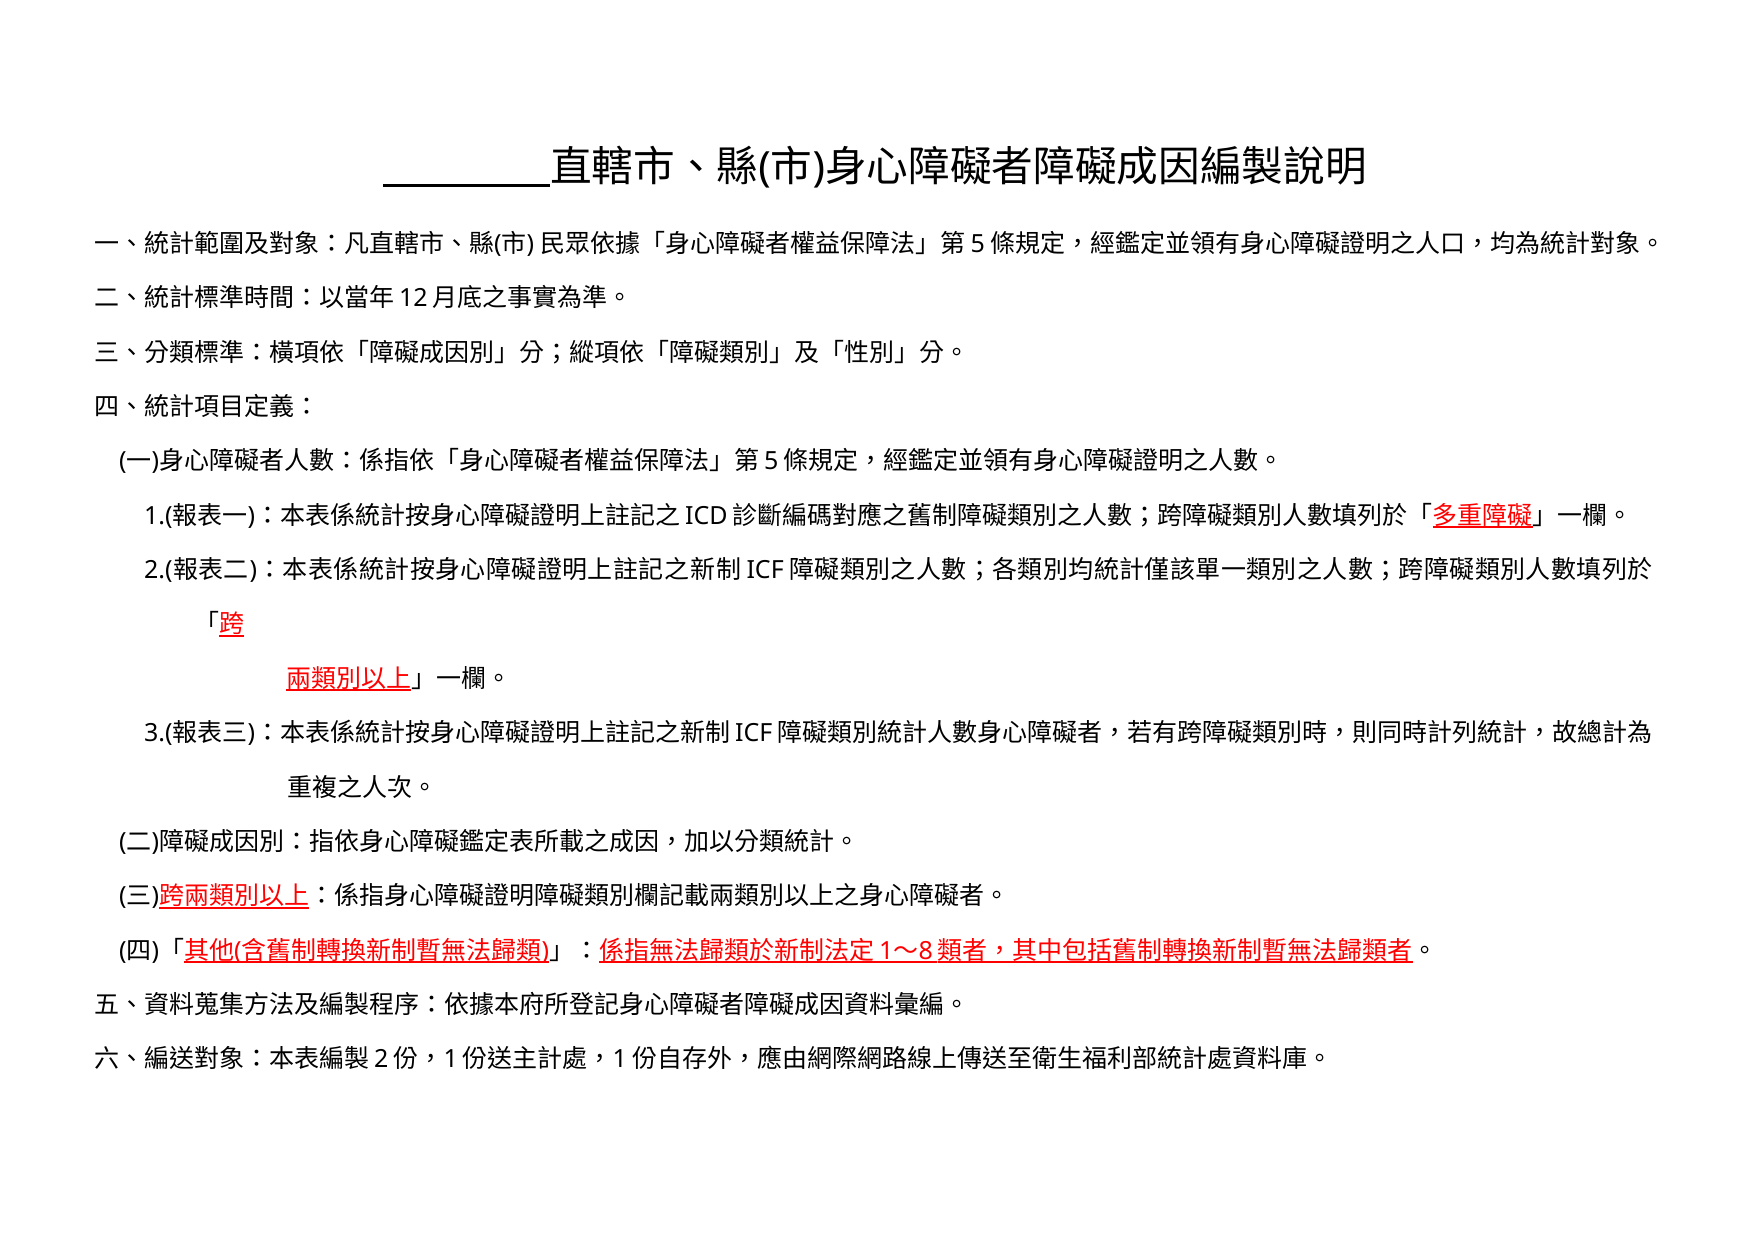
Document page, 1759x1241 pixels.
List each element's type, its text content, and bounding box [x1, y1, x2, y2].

text 重複之人次。 [194, 767, 1656, 803]
text 六、編送對象：本表編製2份，1份送主計處，1份自存外，應由網際網路線上傳送至衛生福利部統計處資料庫。 [94, 1039, 1656, 1075]
text (四)「其他(含舊制轉換新制暫無法歸類)」：係指無法歸類於新制法定1～8類者，其中包括舊制轉換新制暫無法歸類者。 [119, 930, 1656, 966]
text (一)身心障礙者人數：係指依「身心障礙者權益保障法」第5條規定，經鑑定並領有身心障礙證明之人數。 [119, 441, 1656, 477]
text 五、資料蒐集方法及編製程序：依據本府所登記身心障礙者障礙成因資料彙編。 [94, 984, 1656, 1021]
text (二)障礙成因別：指依身心障礙鑑定表所載之成因，加以分類統計。 [119, 821, 1656, 858]
text 兩類別以上」一欄。 [194, 658, 1656, 694]
text 直轄市、縣(市)身心障礙者障礙成因編製說明 [94, 133, 1656, 193]
text 3.(報表三)：本表係統計按身心障礙證明上註記之新制ICF障礙類別統計人數身心障礙者，若有跨障礙類別時，則同時計列統計，故總計為 [144, 713, 1656, 749]
text (三)跨兩類別以上：係指身心障礙證明障礙類別欄記載兩類別以上之身心障礙者。 [119, 876, 1656, 912]
text 一、統計範圍及對象：凡直轄市、縣(市) 民眾依據「身心障礙者權益保障法」第5條規定，經鑑定並領有身心障礙證明之人口，均為統計對象。 [94, 223, 1656, 259]
text 四、統計項目定義： [94, 386, 1656, 423]
text 1.(報表一)：本表係統計按身心障礙證明上註記之ICD診斷編碼對應之舊制障礙類別之人數；跨障礙類別人數填列於「多重障礙」一欄。 [144, 495, 1656, 531]
text 三、分類標準：橫項依「障礙成因別」分；縱項依「障礙類別」及「性別」分。 [94, 332, 1656, 368]
text 二、統計標準時間：以當年12月底之事實為準。 [94, 278, 1656, 314]
text 2.(報表二)：本表係統計按身心障礙證明上註記之新制ICF障礙類別之人數；各類別均統計僅該單一類別之人數；跨障礙類別人數填列於「跨 [144, 549, 1656, 640]
